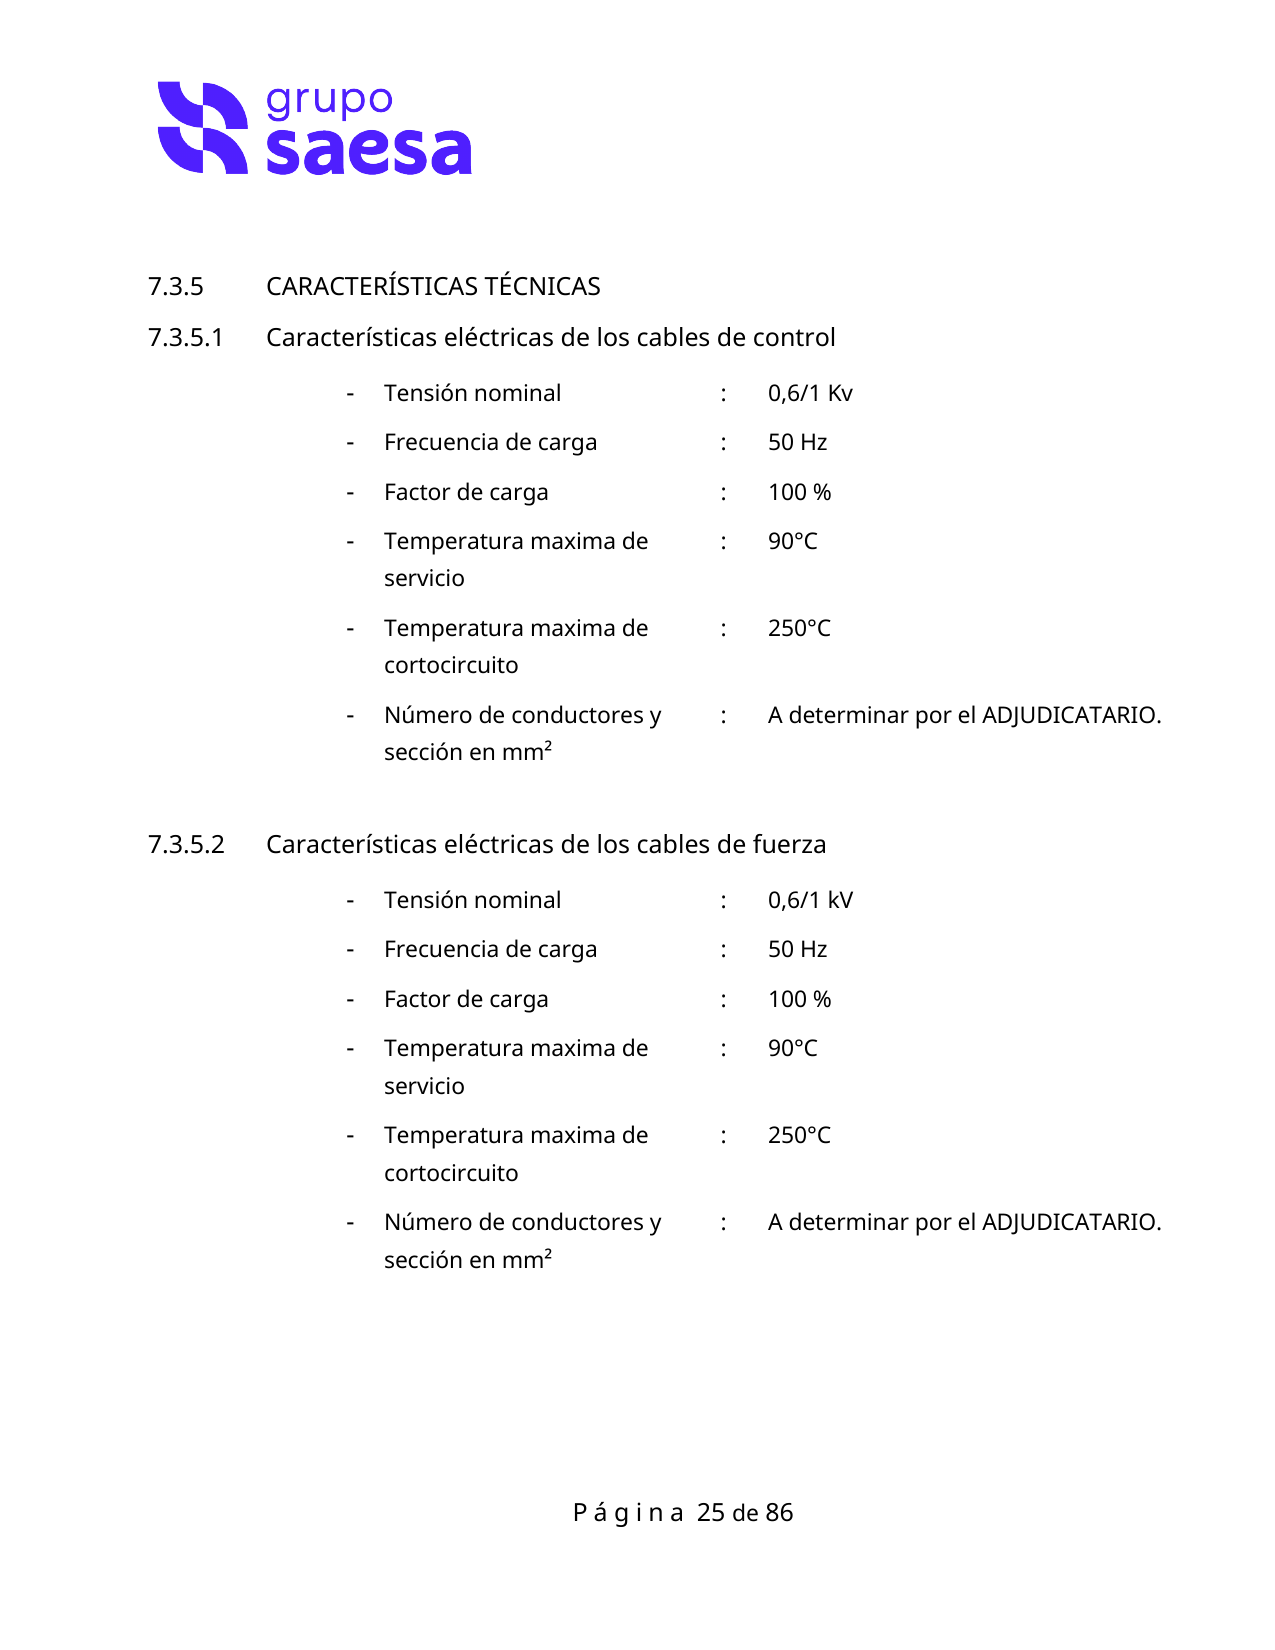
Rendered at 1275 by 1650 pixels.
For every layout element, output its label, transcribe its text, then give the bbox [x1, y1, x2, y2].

subtitle Características eléctricas de los cables de control [148, 319, 1127, 354]
table_header Tensión nominal [236, 878, 679, 927]
table_cell : [679, 519, 768, 606]
table_cell A determinar por el ADJUDICATARIO. [768, 1200, 1187, 1287]
table_cell Número de conductores y sección en mm² [236, 693, 679, 779]
table_cell Frecuencia de carga [236, 927, 679, 977]
table_cell Temperatura maxima de cortocircuito [236, 1113, 679, 1200]
table_cell : [679, 693, 768, 779]
subtitle CARACTERÍSTICAS TÉCNICAS [148, 269, 1127, 303]
table_cell Factor de carga [236, 469, 679, 519]
table_header 0,6/1 Kv [768, 370, 1187, 420]
table_header : [679, 878, 768, 927]
table_cell 100 % [768, 977, 1187, 1026]
table_cell 50 Hz [768, 420, 1187, 469]
table_cell : [679, 420, 768, 469]
table_cell : [679, 1200, 768, 1287]
table_cell Factor de carga [236, 977, 679, 1026]
table_cell 50 Hz [768, 927, 1187, 977]
table_cell 250°C [768, 606, 1187, 693]
table_cell : [679, 977, 768, 1026]
table_header 0,6/1 kV [768, 878, 1187, 927]
table_header : [679, 370, 768, 420]
table_cell : [679, 1113, 768, 1200]
subtitle Características eléctricas de los cables de fuerza [148, 827, 1127, 861]
table_cell Temperatura maxima de cortocircuito [236, 606, 679, 693]
table_cell 90°C [768, 519, 1187, 606]
table_header Tensión nominal [236, 370, 679, 420]
table_cell Temperatura maxima de servicio [236, 1026, 679, 1113]
table_cell Número de conductores y sección en mm² [236, 1200, 679, 1287]
table_cell : [679, 606, 768, 693]
table_cell 90°C [768, 1026, 1187, 1113]
table_cell : [679, 469, 768, 519]
table_cell Temperatura maxima de servicio [236, 519, 679, 606]
table_cell 100 % [768, 469, 1187, 519]
picture [147, 73, 481, 178]
table_cell A determinar por el ADJUDICATARIO. [768, 693, 1187, 779]
table_cell Frecuencia de carga [236, 420, 679, 469]
table_cell : [679, 927, 768, 977]
table_cell 250°C [768, 1113, 1187, 1200]
table_cell : [679, 1026, 768, 1113]
